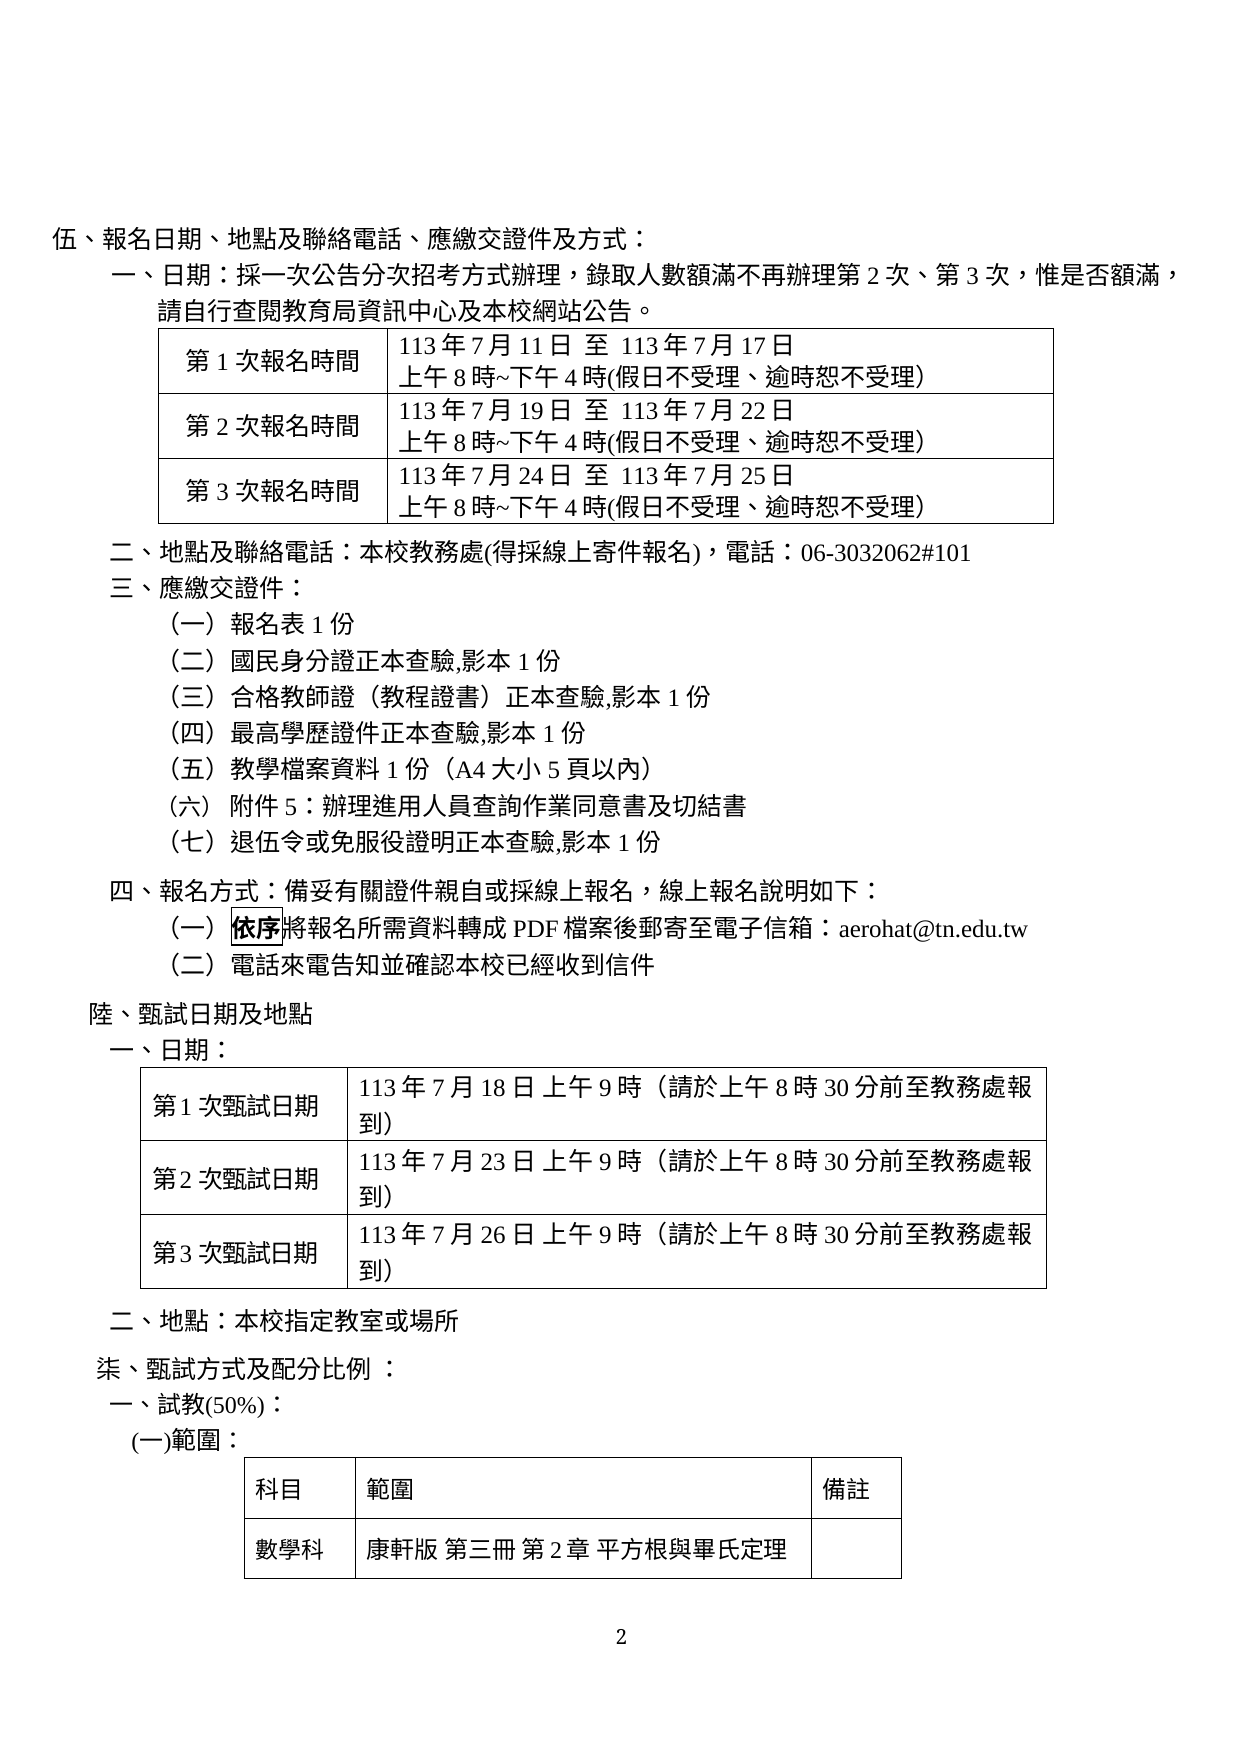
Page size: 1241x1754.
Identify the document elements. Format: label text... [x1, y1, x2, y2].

table_header 科目 [245, 1458, 355, 1518]
text （一）依序將報名所需資料轉成PDF檔案後郵寄至電子信箱：aerohat@tn.edu.tw [283, 907, 1190, 946]
text 四、報名方式：備妥有關證件親自或採線上報名，線上報名說明如下： [109, 871, 1190, 907]
table_header 113年7月18日 上午9時（請於上午8時30分前至教務處報到） [348, 1068, 1046, 1140]
table_header 範圍 [356, 1458, 811, 1518]
text （七）退伍令或免服役證明正本查驗,影本 1 份 [155, 822, 1190, 858]
table_cell 113年7月24日 至 113年7月25日 上午8時~下午4時(假日不受理、逾時恕不受理） [388, 459, 1053, 523]
text 一、試教(50%)： [109, 1386, 1189, 1421]
table_cell 113年7月26日 上午9時（請於上午8時30分前至教務處報到） [348, 1215, 1046, 1287]
text 一、日期：採一次公告分次招考方式辦理，錄取人數額滿不再辦理第 2 次、第 3 次，惟是否額滿，請自行查閱教育局資訊中心及本校網站公告。 [111, 255, 1190, 328]
table_cell [812, 1519, 901, 1578]
table_header 113年7月11日 至 113年7月17日 上午8時~下午4時(假日不受理、逾時恕不受理） [388, 329, 1053, 393]
text 陸、甄試日期及地點一、日期： [89, 994, 314, 1067]
text （四）最高學歷證件正本查驗,影本 1 份 [155, 713, 1190, 750]
table_cell 第 3 次報名時間 [159, 459, 387, 523]
table_cell 113年7月19日 至 113年7月22日 上午8時~下午4時(假日不受理、逾時恕不受理） [388, 394, 1053, 458]
table_header 第 1 次報名時間 [159, 329, 387, 393]
table_header 第 1 次甄試日期 [141, 1068, 347, 1140]
text （二）電話來電告知並確認本校已經收到信件 [156, 946, 1190, 982]
text （五）教學檔案資料 1 份（A4 大小 5 頁以內） [155, 750, 1190, 786]
table_cell 113年7月23日 上午9時（請於上午8時30分前至教務處報到） [348, 1141, 1046, 1214]
text 二、地點：本校指定教室或場所 [89, 1301, 1189, 1337]
table_cell 第 3 次甄試日期 [141, 1215, 347, 1287]
text 三、應繳交證件： [109, 568, 1189, 605]
table_cell 數學科 [245, 1519, 355, 1578]
text （二）國民身分證正本查驗,影本 1 份 [155, 641, 1190, 677]
table_header 備註 [812, 1458, 901, 1518]
text 柒、甄試方式及配分比例 ： [96, 1350, 584, 1386]
table_cell 康軒版 第三冊 第2章 平方根與畢氏定理 [356, 1519, 811, 1578]
table_cell 第 2 次報名時間 [159, 394, 387, 458]
text （一）報名表 1 份 [155, 605, 1190, 641]
text (一)範圍： [131, 1421, 1189, 1457]
text （三）合格教師證（教程證書）正本查驗,影本 1 份 [155, 677, 1190, 713]
text 伍、報名日期、地點及聯絡電話、應繳交證件及方式： [52, 219, 1189, 255]
text （六） 附件5：辦理進用人員查詢作業同意書及切結書 [155, 786, 1190, 822]
table_cell 第 2 次甄試日期 [141, 1141, 347, 1214]
text 二、地點及聯絡電話：本校教務處(得採線上寄件報名)，電話：06-3032062#101 [109, 532, 1189, 568]
